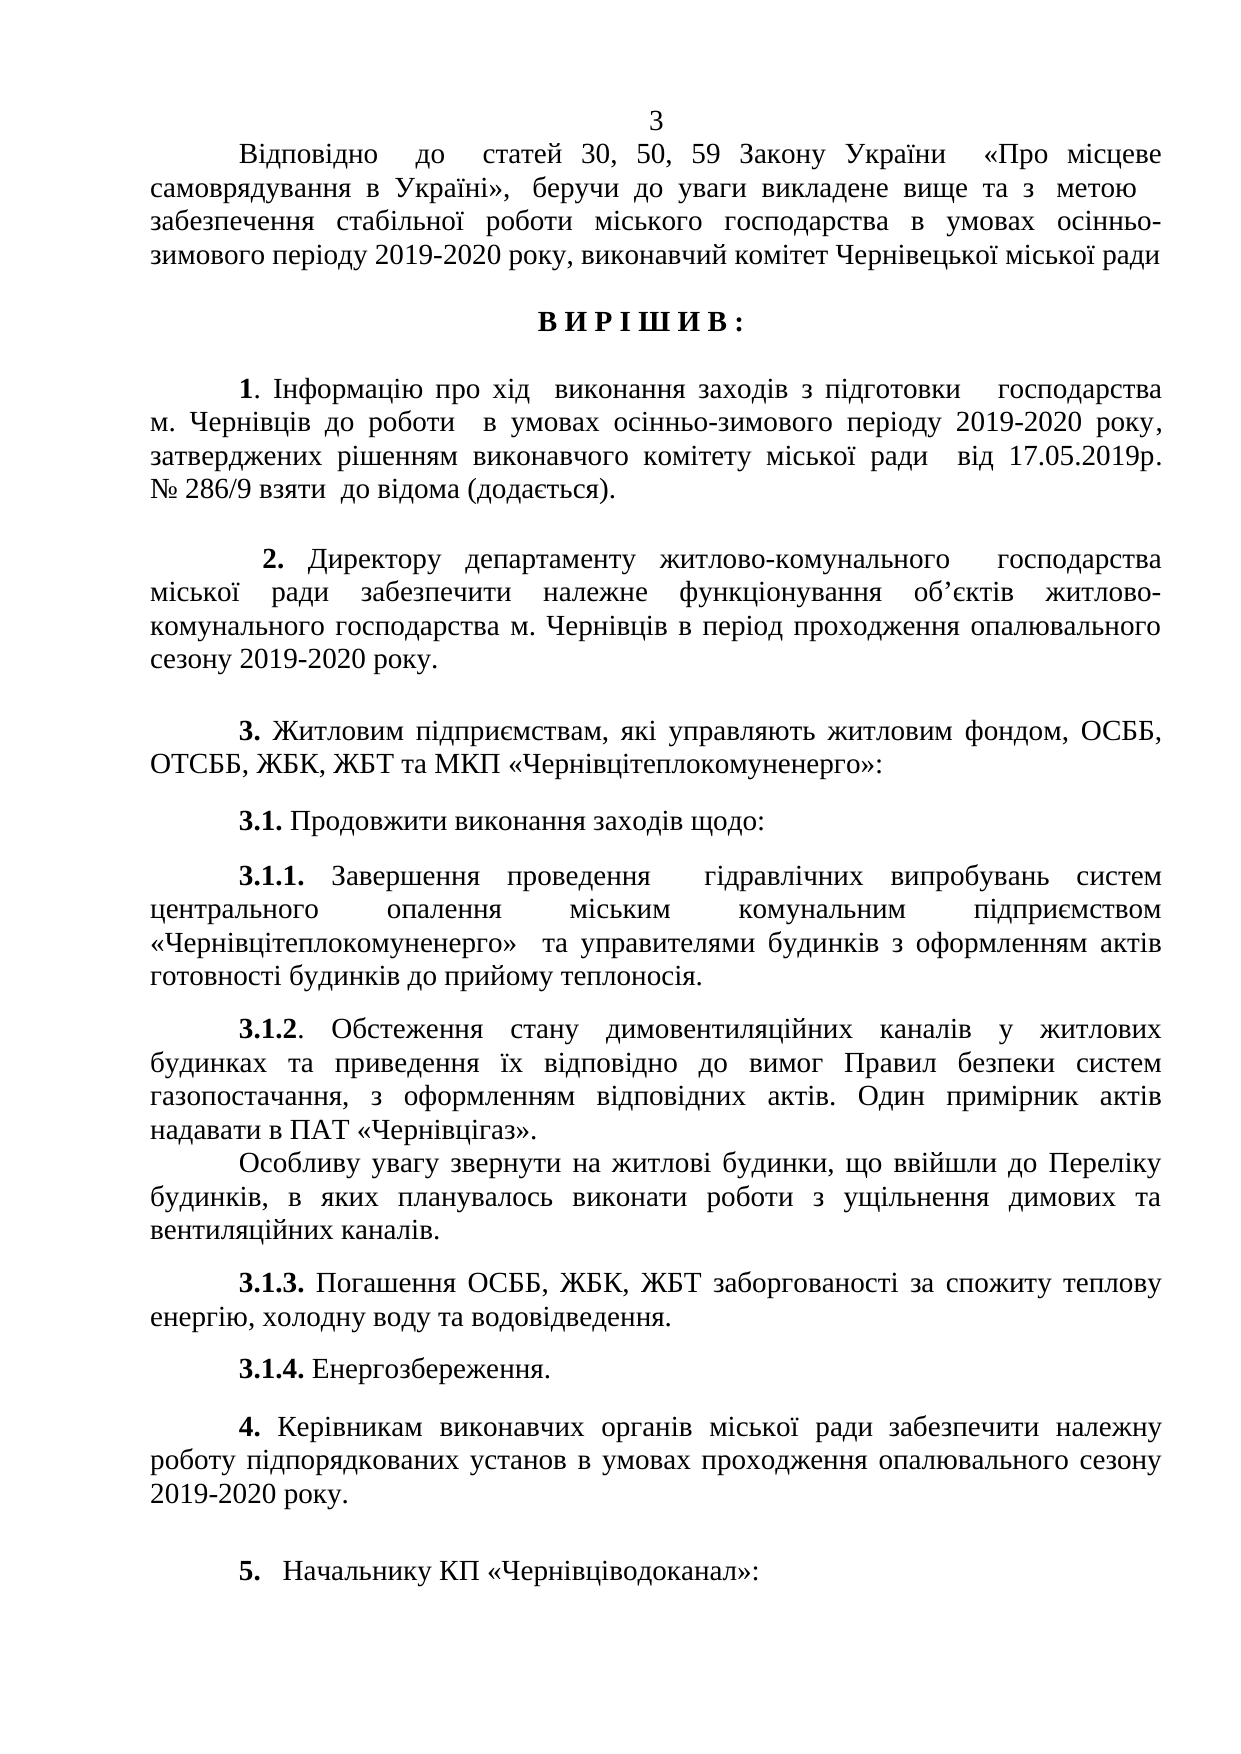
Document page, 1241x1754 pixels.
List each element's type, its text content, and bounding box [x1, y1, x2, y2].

text 3.1.3. Погашення ОСББ, ЖБК, ЖБТ заборгованості за спожиту теплову енергію, холодну воду та водовідведення. [150, 1265, 1162, 1332]
text 3.1.1. Завершення проведення гідравлічних випробувань систем центрального опалення міським комунальним підприємством «Чернівцітеплокомуненерго» та управителями будинків з оформленням актів готовності будинків до прийому теплоносія. [150, 858, 1162, 992]
text Відповідно до статей 30, 50, 59 Закону України «Про місцеве самоврядування в Україні», беручи до уваги викладене вище та з метою [150, 136, 1162, 203]
text 3.1.2. Обстеження стану димовентиляційних каналів у житлових будинках та приведення їх відповідно до вимог Правил безпеки систем газопостачання, з оформленням відповідних актів. Один примірник актів надавати в ПАТ «Чернівцігаз». [150, 1011, 1162, 1145]
text Особливу увагу звернути на житлові будинки, що ввійшли до Переліку будинків, в яких планувалось виконати роботи з ущільнення димових та вентиляційних каналів. [150, 1145, 1162, 1246]
text 2. Директору департаменту житлово-комунального господарства міської ради забезпечити належне функціонування об’єктів житлово-комунального господарства м. Чернівців в період проходження опалювального сезону 2019-2020 року. [150, 541, 1162, 675]
text 3.1.4. Енергозбереження. [150, 1351, 1162, 1385]
text 5. Начальнику КП «Чернівціводоканал»: [150, 1553, 1162, 1586]
text 3.1. Продовжити виконання заходів щодо: [150, 803, 1162, 837]
text 3 [150, 103, 1162, 136]
text В И Р І Ш И В : [150, 304, 1162, 337]
text 3. Житловим підприємствам, які управляють житловим фондом, ОСББ, ОТСББ, ЖБК, ЖБТ та МКП «Чернівцітеплокомуненерго»: [150, 713, 1162, 780]
text 1. Інформацію про хід виконання заходів з підготовки господарства м. Чернівців до роботи в умовах осінньо-зимового періоду 2019-2020 року, затверджених рішенням виконавчого комітету міської ради від 17.05.2019р. № 286/9 взяти до відома (додається). [150, 371, 1162, 505]
text забезпечення стабільної роботи міського господарства в умовах осінньо-зимового періоду 2019-2020 року, виконавчий комітет Чернівецької міської ради [150, 203, 1162, 270]
text 4. Керівникам виконавчих органів міської ради забезпечити належну роботу підпорядкованих установ в умовах проходження опалювального сезону 2019-2020 року. [150, 1409, 1162, 1509]
